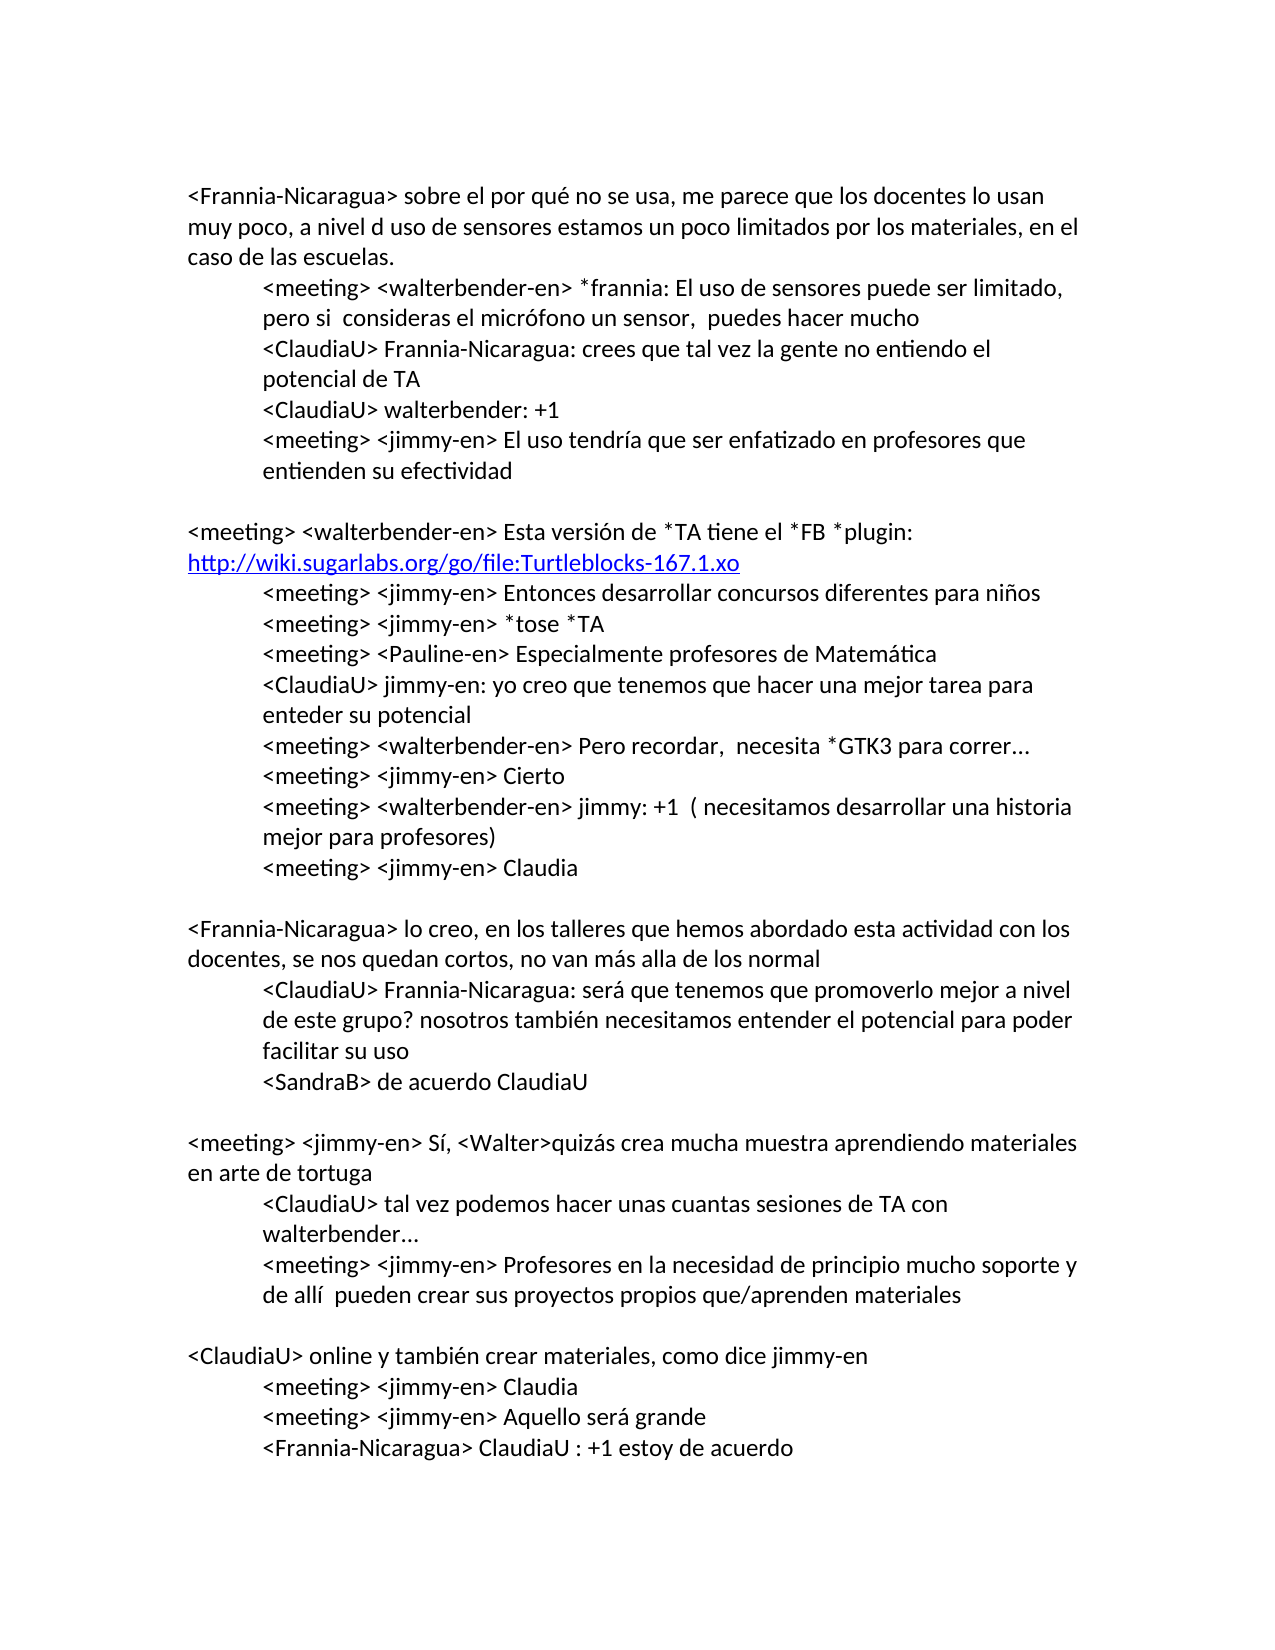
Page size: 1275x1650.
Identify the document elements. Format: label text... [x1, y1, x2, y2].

text <Frannia-Nicaragua> lo creo, en los talleres que hemos abordado esta actividad con los docentes, se nos quedan cortos, no van más alla de los normal [187, 913, 1087, 974]
text <ClaudiaU> Frannia-Nicaragua: será que tenemos que promoverlo mejor a nivel de este grupo? nosotros también necesitamos entender el potencial para poder facilitar su uso [262, 974, 1087, 1066]
text <meeting> <walterbender-en> Pero recordar, necesita *GTK3 para correr... [262, 730, 1087, 760]
text <meeting> <jimmy-en> Sí, <Walter>quizás crea mucha muestra aprendiendo materiales en arte de tortuga [187, 1127, 1087, 1188]
text <meeting> <jimmy-en> Cierto [262, 760, 1087, 791]
text <ClaudiaU> walterbender: +1 [262, 394, 1087, 425]
text <meeting> <jimmy-en> Entonces desarrollar concursos diferentes para niños [187, 577, 1087, 608]
text <meeting> <jimmy-en> *tose *TA [187, 608, 1087, 638]
text <meeting> <jimmy-en> El uso tendría que ser enfatizado en profesores que entienden su efectividad [262, 425, 1087, 486]
text <ClaudiaU> Frannia-Nicaragua: crees que tal vez la gente no entiendo el potencial de TA [262, 333, 1087, 394]
text <ClaudiaU> online y también crear materiales, como dice jimmy-en [187, 1340, 1087, 1371]
text <meeting> <walterbender-en> jimmy: +1 ( necesitamos desarrollar una historia mejor para profesores) [262, 791, 1087, 852]
text <meeting> <Pauline-en> Especialmente profesores de Matemática [187, 638, 1087, 669]
text <ClaudiaU> tal vez podemos hacer unas cuantas sesiones de TA con walterbender... [262, 1188, 1087, 1249]
text <Frannia-Nicaragua> sobre el por qué no se usa, me parece que los docentes lo usan muy poco, a nivel d uso de sensores estamos un poco limitados por los materiales, en el caso de las escuelas. [187, 181, 1087, 272]
text <meeting> <walterbender-en> Esta versión de *TA tiene el *FB *plugin: http://wiki.sugarlabs.org/go/file:Turtleblocks-167.1.xo [187, 516, 1087, 577]
text <meeting> <jimmy-en> Claudia [262, 1371, 1087, 1401]
text <meeting> <jimmy-en> Aquello será grande [262, 1401, 1087, 1432]
text <meeting> <walterbender-en> *frannia: El uso de sensores puede ser limitado, pero si consideras el micrófono un sensor, puedes hacer mucho [262, 272, 1087, 333]
text <meeting> <jimmy-en> Profesores en la necesidad de principio mucho soporte y de allí pueden crear sus proyectos propios que/aprenden materiales [262, 1249, 1087, 1310]
text <meeting> <jimmy-en> Claudia [262, 852, 1087, 882]
text <ClaudiaU> jimmy-en: yo creo que tenemos que hacer una mejor tarea para enteder su potencial [262, 669, 1087, 730]
text <SandraB> de acuerdo ClaudiaU [187, 1066, 1087, 1096]
text <Frannia-Nicaragua> ClaudiaU : +1 estoy de acuerdo [187, 1432, 1087, 1462]
